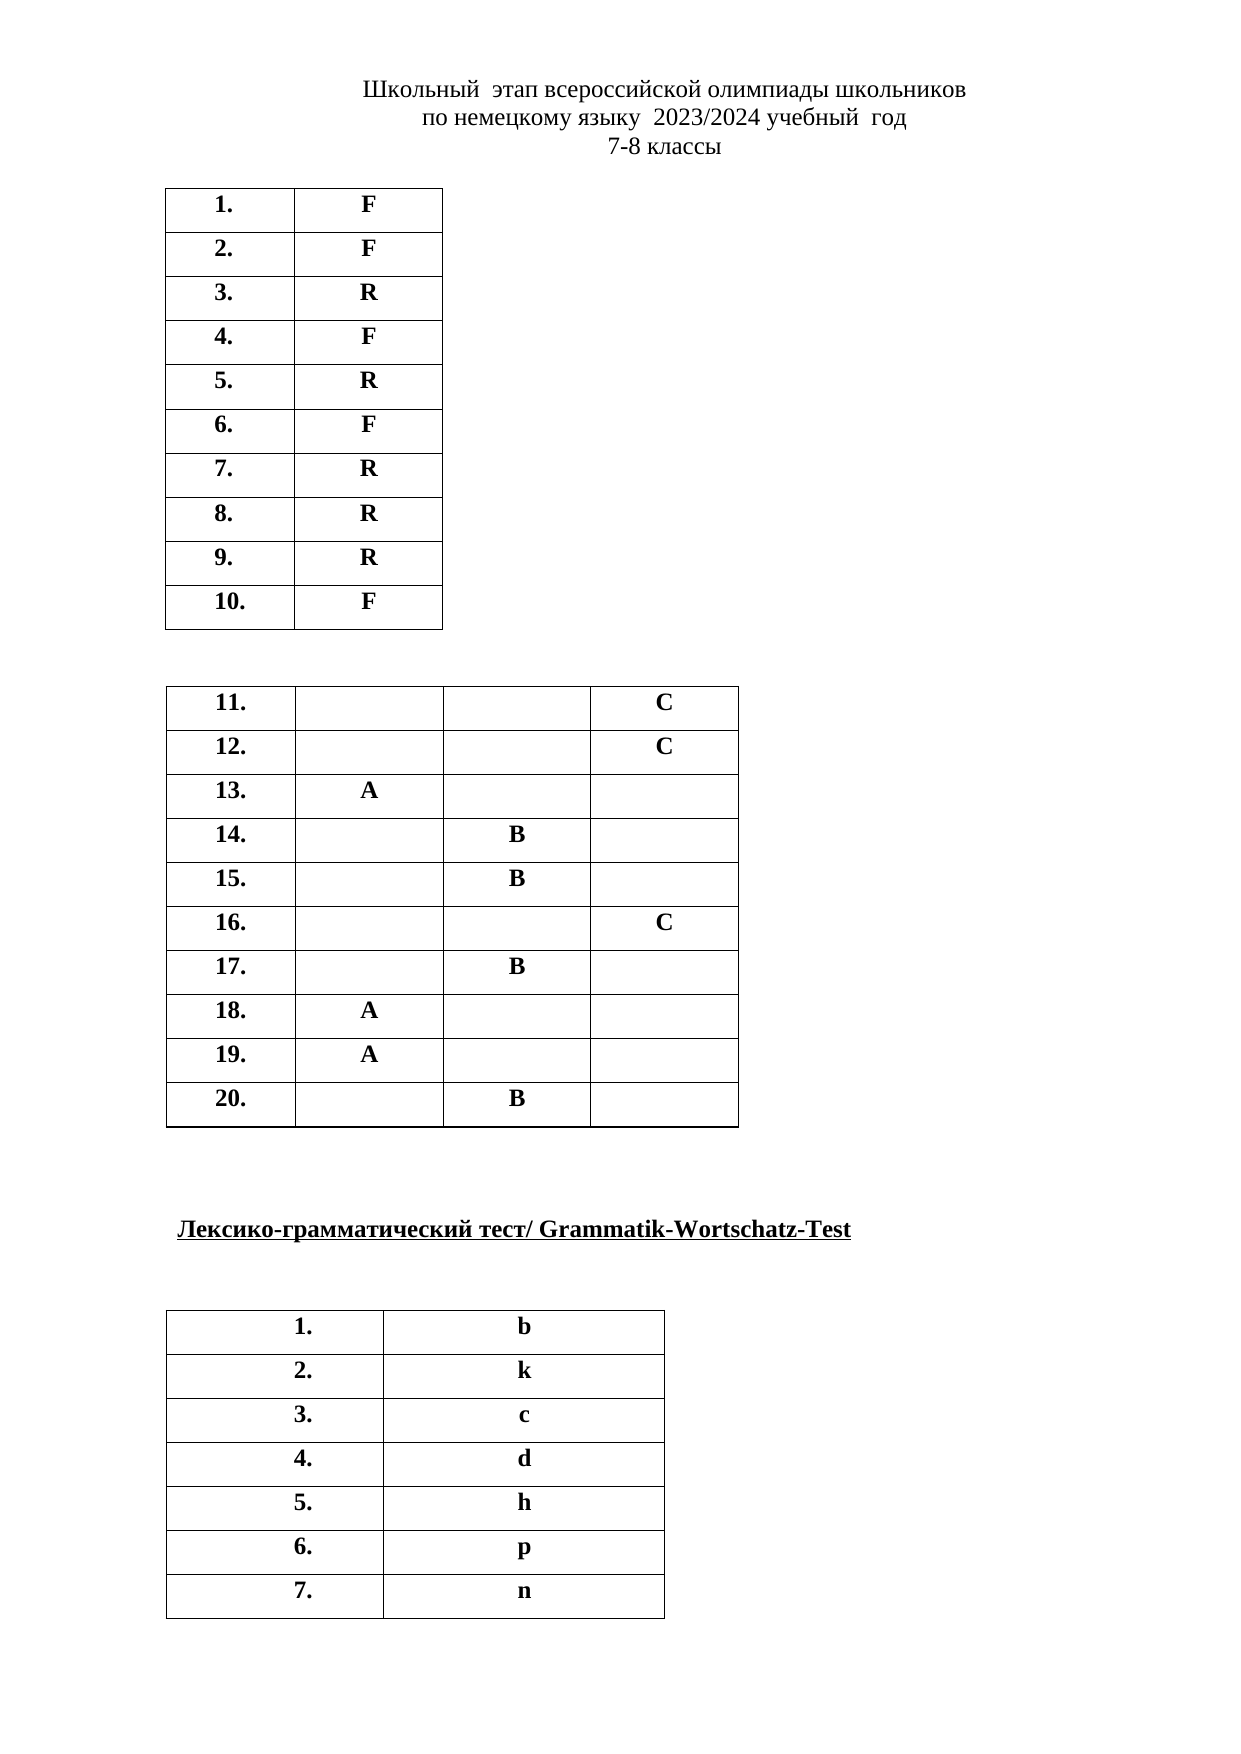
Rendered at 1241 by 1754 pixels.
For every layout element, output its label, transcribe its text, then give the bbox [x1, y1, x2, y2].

table_cell [444, 907, 590, 950]
table_cell [166, 321, 294, 364]
table_cell 17. [167, 951, 295, 994]
table_cell R [295, 454, 442, 497]
table_cell [591, 1039, 738, 1082]
table_cell [444, 775, 590, 818]
table_cell F [295, 233, 442, 276]
table_cell 14. [167, 819, 295, 862]
table_cell [591, 1083, 738, 1126]
table_cell [591, 863, 738, 906]
table_cell A [296, 775, 443, 818]
table_cell [591, 775, 738, 818]
table_cell [167, 1399, 383, 1442]
table_cell 12. [167, 731, 295, 774]
table_cell k [384, 1355, 664, 1398]
table_cell B [444, 819, 590, 862]
table_header [166, 189, 294, 232]
table_header C [591, 687, 738, 730]
table_cell n [384, 1575, 664, 1618]
table_cell [166, 586, 294, 629]
table_cell C [591, 731, 738, 774]
table_cell p [384, 1531, 664, 1574]
table_cell [166, 542, 294, 585]
table_cell 13. [167, 775, 295, 818]
table_cell [591, 951, 738, 994]
table_cell 18. [167, 995, 295, 1038]
table_cell 16. [167, 907, 295, 950]
table_cell A [296, 995, 443, 1038]
table_header 11. [167, 687, 295, 730]
table_cell F [295, 321, 442, 364]
table_cell B [444, 1083, 590, 1126]
table_header F [295, 189, 442, 232]
table_cell d [384, 1443, 664, 1486]
table_cell B [444, 863, 590, 906]
table_cell R [295, 277, 442, 320]
table_cell [167, 1443, 383, 1486]
table_cell 19. [167, 1039, 295, 1082]
table_cell R [295, 542, 442, 585]
table_cell R [295, 498, 442, 541]
table_cell 20. [167, 1083, 295, 1126]
table_cell [296, 863, 443, 906]
table_cell [167, 1487, 383, 1530]
subtitle Лексико-грамматический тест/ Grammatik-Wortschatz-Test [177, 1214, 1152, 1242]
table_header b [384, 1311, 664, 1354]
table_cell c [384, 1399, 664, 1442]
table_cell [167, 1355, 383, 1398]
table_cell [296, 1083, 443, 1126]
table_cell [166, 410, 294, 452]
table_cell [166, 454, 294, 497]
table_cell [591, 995, 738, 1038]
table_cell [444, 995, 590, 1038]
table_cell [167, 1575, 383, 1618]
table_cell [296, 819, 443, 862]
table_cell [166, 277, 294, 320]
table_header [444, 687, 590, 730]
table_cell R [295, 365, 442, 408]
table_cell B [444, 951, 590, 994]
table_header [167, 1311, 383, 1354]
table_cell h [384, 1487, 664, 1530]
table_cell A [296, 1039, 443, 1082]
table_cell [166, 233, 294, 276]
table_cell 15. [167, 863, 295, 906]
table_cell [166, 498, 294, 541]
table_cell [444, 1039, 590, 1082]
table_header [296, 687, 443, 730]
table_cell [166, 365, 294, 408]
table_cell [296, 951, 443, 994]
table_cell [444, 731, 590, 774]
table_cell F [295, 586, 442, 629]
table_cell C [591, 907, 738, 950]
table_cell [591, 819, 738, 862]
table_cell [296, 907, 443, 950]
table_cell F [295, 410, 442, 452]
table_cell [167, 1531, 383, 1574]
table_cell [296, 731, 443, 774]
